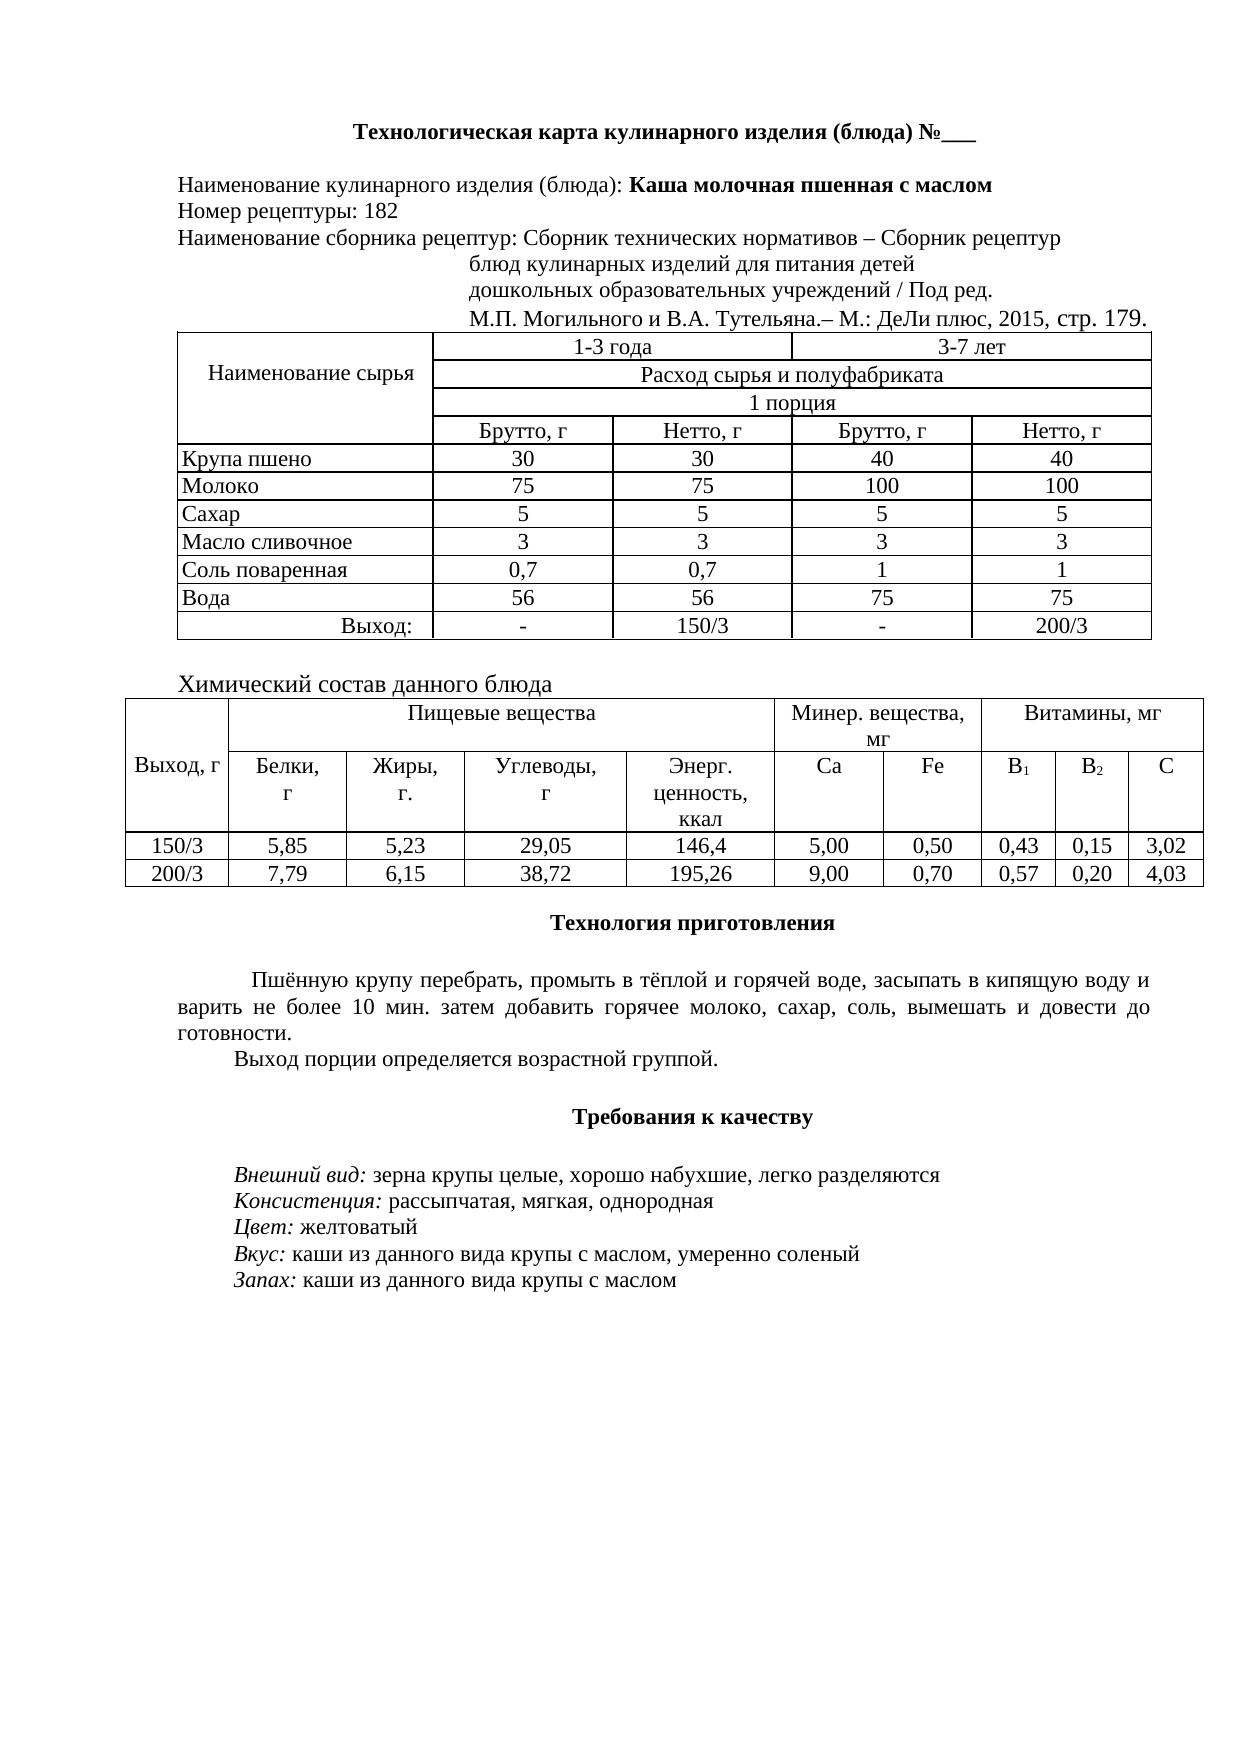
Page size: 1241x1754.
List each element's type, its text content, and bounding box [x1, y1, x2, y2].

table_cell 1 [793, 556, 971, 583]
table_cell 0,50 [884, 833, 981, 859]
text Технология приготовления [177, 909, 1152, 935]
text Консистенция: рассыпчатая, мягкая, однородная [177, 1187, 1152, 1213]
text Химический состав данного блюда [177, 669, 1152, 697]
table_cell 30 [614, 445, 791, 471]
table_header Наименование сырья [178, 333, 432, 443]
text Требования к качеству [177, 1103, 1152, 1129]
text дошкольных образовательных учреждений / Под ред. [177, 276, 1152, 303]
table_cell Сахар [178, 501, 432, 527]
table_cell 200/3 [973, 612, 1151, 638]
table_cell 195,26 [627, 860, 774, 886]
table_cell 3 [973, 528, 1151, 555]
text Внешний вид: зерна крупы целые, хорошо набухшие, легко разделяются [177, 1161, 1152, 1187]
table_cell Нетто, г [614, 417, 791, 443]
table_cell 100 [973, 473, 1151, 499]
table_cell 0,20 [1056, 860, 1128, 886]
table_cell 30 [434, 445, 612, 471]
table_cell 1 порция [434, 389, 1151, 415]
table_cell В2 [1056, 752, 1128, 831]
table_cell 3 [614, 528, 791, 555]
table_cell Са [775, 752, 883, 831]
table_cell Жиры, г. [347, 752, 464, 831]
text Технологическая карта кулинарного изделия (блюда) №___ [177, 118, 1152, 144]
table_cell 5,85 [229, 833, 346, 859]
table_cell 0,15 [1056, 833, 1128, 859]
table_header Выход, г [126, 699, 228, 831]
table_cell 100 [793, 473, 971, 499]
table_cell 40 [793, 445, 971, 471]
table_cell Брутто, г [434, 417, 612, 443]
table_cell 9,00 [775, 860, 883, 886]
table_cell Выход: [178, 612, 432, 638]
table_cell 75 [434, 473, 612, 499]
table_header Минер. вещества, мг [775, 699, 981, 751]
table_cell 4,03 [1129, 860, 1203, 886]
table_cell 56 [614, 584, 791, 611]
table_cell 3,02 [1129, 833, 1203, 859]
table_cell Масло сливочное [178, 528, 432, 555]
table_cell B1 [982, 752, 1055, 831]
text Цвет: желтоватый [177, 1213, 1152, 1240]
table_cell Расход сырья и полуфабриката [434, 361, 1151, 387]
table_cell Углеводы, г [465, 752, 626, 831]
table_cell Вода [178, 584, 432, 611]
table_cell - [434, 612, 612, 638]
table_cell 0,43 [982, 833, 1055, 859]
table_cell 3 [793, 528, 971, 555]
text Наименование сборника рецептур: Сборник технических нормативов – Сборник рецептур [177, 223, 1152, 250]
table_cell Молоко [178, 473, 432, 499]
table_header Пищевые вещества [229, 699, 774, 751]
table_cell 75 [973, 584, 1151, 611]
text Запах: каши из данного вида крупы с маслом [177, 1266, 1152, 1292]
table_cell 1 [973, 556, 1151, 583]
table_cell 40 [973, 445, 1151, 471]
table_cell 150/3 [126, 833, 228, 859]
text блюд кулинарных изделий для питания детей [177, 250, 1152, 276]
table_cell 146,4 [627, 833, 774, 859]
table_cell 38,72 [465, 860, 626, 886]
table_cell 6,15 [347, 860, 464, 886]
table_cell Энерг. ценность, ккал [627, 752, 774, 831]
text Выход порции определяется возрастной группой. [177, 1045, 1152, 1072]
table_cell Крупа пшено [178, 445, 432, 471]
table_cell 5 [614, 501, 791, 527]
text Пшённую крупу перебрать, промыть в тёплой и горячей воде, засыпать в кипящую воду и варить не более 10 мин. затем добавить горячее молоко, сахар, соль, вымешать и довести до готовности. [177, 966, 1152, 1045]
table_cell Белки, г [229, 752, 346, 831]
table_cell 5 [793, 501, 971, 527]
table_cell 5 [973, 501, 1151, 527]
table_cell 0,70 [884, 860, 981, 886]
table_cell 7,79 [229, 860, 346, 886]
table_cell 75 [793, 584, 971, 611]
table_cell 5 [434, 501, 612, 527]
table_cell 200/3 [126, 860, 228, 886]
table_cell 0,7 [434, 556, 612, 583]
text Вкус: каши из данного вида крупы с маслом, умеренно соленый [233, 1240, 1152, 1266]
table_cell 29,05 [465, 833, 626, 859]
table_header 3-7 лет [793, 333, 1151, 359]
text Номер рецептуры: 182 [177, 197, 1152, 223]
table_cell Fe [884, 752, 981, 831]
table_cell С [1129, 752, 1203, 831]
table_cell - [793, 612, 971, 638]
text М.П. Могильного и В.А. Тутельяна.– М.: ДеЛи плюс, 2015, стр. 179. [177, 303, 1152, 331]
table_cell 75 [614, 473, 791, 499]
table_cell Соль поваренная [178, 556, 432, 583]
table_cell 5,23 [347, 833, 464, 859]
table_cell Брутто, г [793, 417, 971, 443]
table_header 1-3 года [434, 333, 791, 359]
table_cell 3 [434, 528, 612, 555]
table_cell 56 [434, 584, 612, 611]
table_cell 0,7 [614, 556, 791, 583]
table_cell 150/3 [614, 612, 791, 638]
table_cell Нетто, г [973, 417, 1151, 443]
text Наименование кулинарного изделия (блюда): Каша молочная пшенная с маслом [177, 171, 1152, 197]
table_header Витамины, мг [982, 699, 1203, 751]
table_cell 0,57 [982, 860, 1055, 886]
table_cell 5,00 [775, 833, 883, 859]
